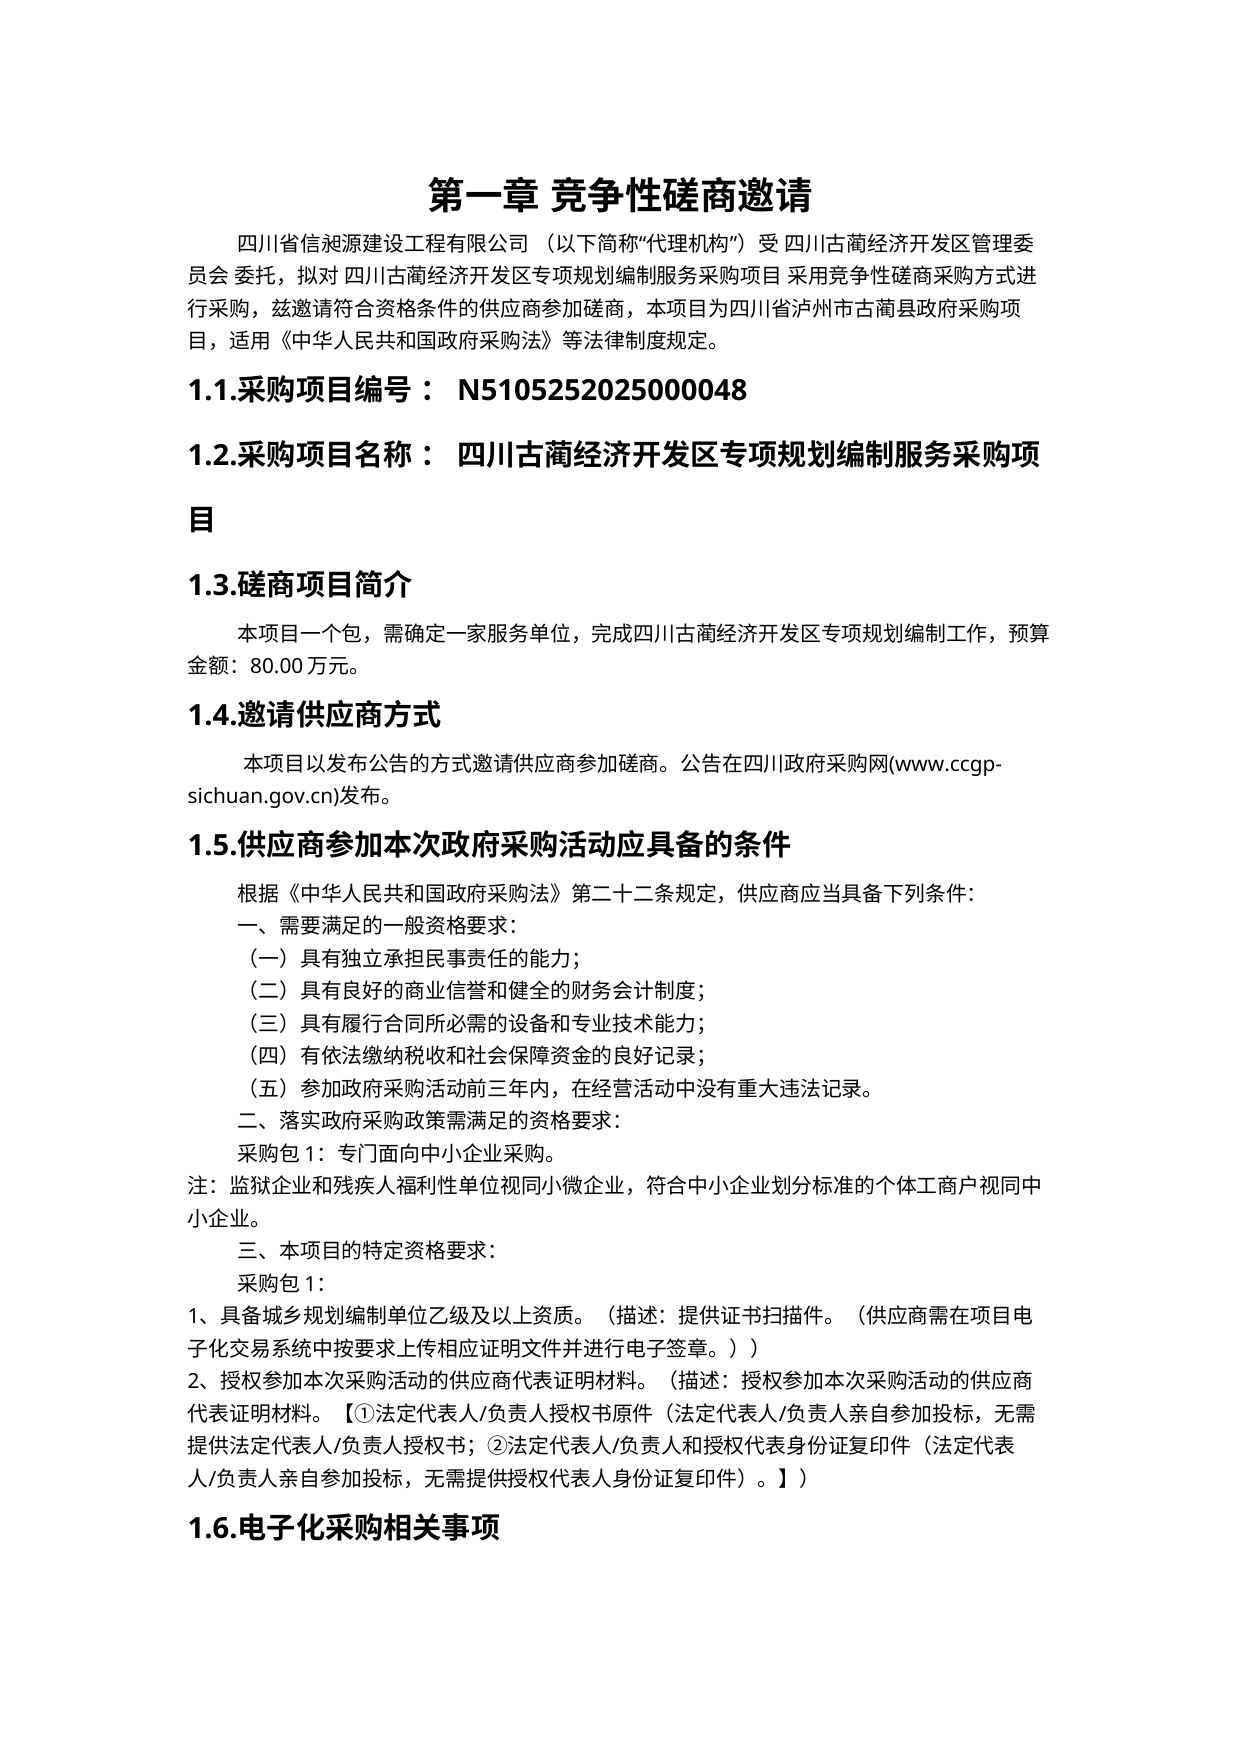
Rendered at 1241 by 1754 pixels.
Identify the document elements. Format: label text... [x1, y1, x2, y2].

text 二、落实政府采购政策需满足的资格要求： [187, 1104, 1053, 1137]
text 1.4.邀请供应商方式 [187, 682, 1053, 747]
text 1.1.采购项目编号 ： N5105252025000048 [187, 357, 1053, 422]
text 一、需要满足的一般资格要求： [187, 909, 1053, 942]
text 注：监狱企业和残疾人福利性单位视同小微企业，符合中小企业划分标准的个体工商户视同中小企业。 [187, 1169, 1053, 1234]
text 1.5.供应商参加本次政府采购活动应具备的条件 [187, 812, 1053, 877]
text （四）有依法缴纳税收和社会保障资金的良好记录； [187, 1039, 1053, 1072]
text 本项目一个包，需确定一家服务单位，完成四川古蔺经济开发区专项规划编制工作，预算金额：80.00万元。 [187, 617, 1053, 682]
text 1.6.电子化采购相关事项 [187, 1494, 1053, 1559]
text 1、具备城乡规划编制单位乙级及以上资质。（描述：提供证书扫描件。（供应商需在项目电子化交易系统中按要求上传相应证明文件并进行电子签章。）） [187, 1299, 1053, 1364]
text 本项目以发布公告的方式邀请供应商参加磋商。公告在四川政府采购网(www.ccgp-sichuan.gov.cn)发布。 [187, 747, 1053, 812]
text 1.2.采购项目名称 ： 四川古蔺经济开发区专项规划编制服务采购项目 [187, 422, 1053, 552]
text 四川省信昶源建设工程有限公司 （以下简称“代理机构”）受 四川古蔺经济开发区管理委员会 委托，拟对 四川古蔺经济开发区专项规划编制服务采购项目 采用竞争性磋商采购方式进行采购，兹邀请符合资格条件的供应商参加磋商，本项目为四川省泸州市古蔺县政府采购项目，适用《中华人民共和国政府采购法》等法律制度规定。 [187, 227, 1053, 357]
text （五）参加政府采购活动前三年内，在经营活动中没有重大违法记录。 [187, 1072, 1053, 1104]
text （一）具有独立承担民事责任的能力； [187, 942, 1053, 974]
text 2、授权参加本次采购活动的供应商代表证明材料。（描述：授权参加本次采购活动的供应商代表证明材料。【①法定代表人/负责人授权书原件（法定代表人/负责人亲自参加投标，无需提供法定代表人/负责人授权书；②法定代表人/负责人和授权代表身份证复印件（法定代表人/负责人亲自参加投标，无需提供授权代表人身份证复印件）。】） [187, 1364, 1053, 1494]
text 采购包1： [187, 1267, 1053, 1299]
text 三、本项目的特定资格要求： [187, 1234, 1053, 1267]
text （二）具有良好的商业信誉和健全的财务会计制度； [187, 974, 1053, 1007]
text 第一章 竞争性磋商邀请 [187, 162, 1053, 227]
text 采购包1：专门面向中小企业采购。 [187, 1137, 1053, 1169]
text 根据《中华人民共和国政府采购法》第二十二条规定，供应商应当具备下列条件： [187, 877, 1053, 909]
text 1.3.磋商项目简介 [187, 552, 1053, 617]
text （三）具有履行合同所必需的设备和专业技术能力； [187, 1007, 1053, 1039]
